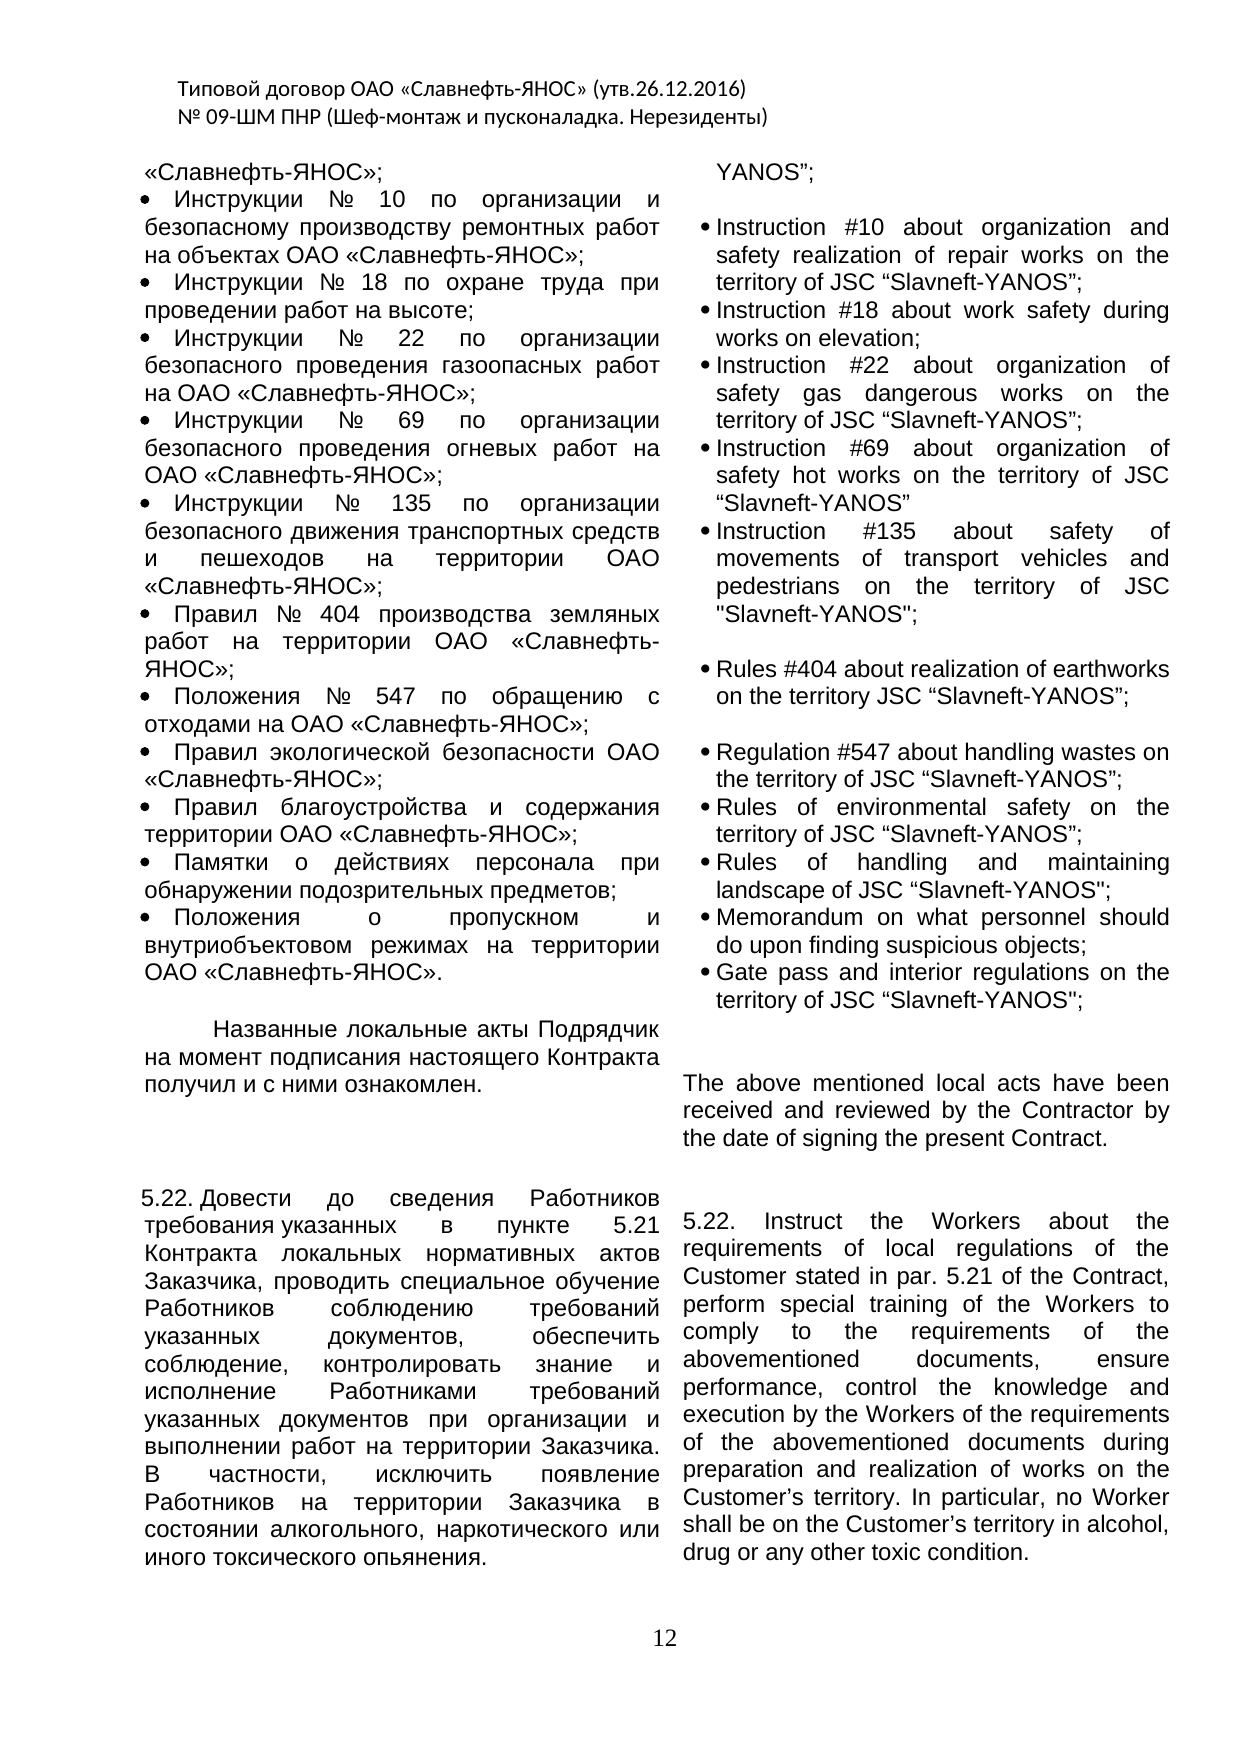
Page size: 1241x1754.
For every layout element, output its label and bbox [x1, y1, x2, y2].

table_cell [671, 158, 1181, 1621]
table_cell [129, 158, 671, 1621]
